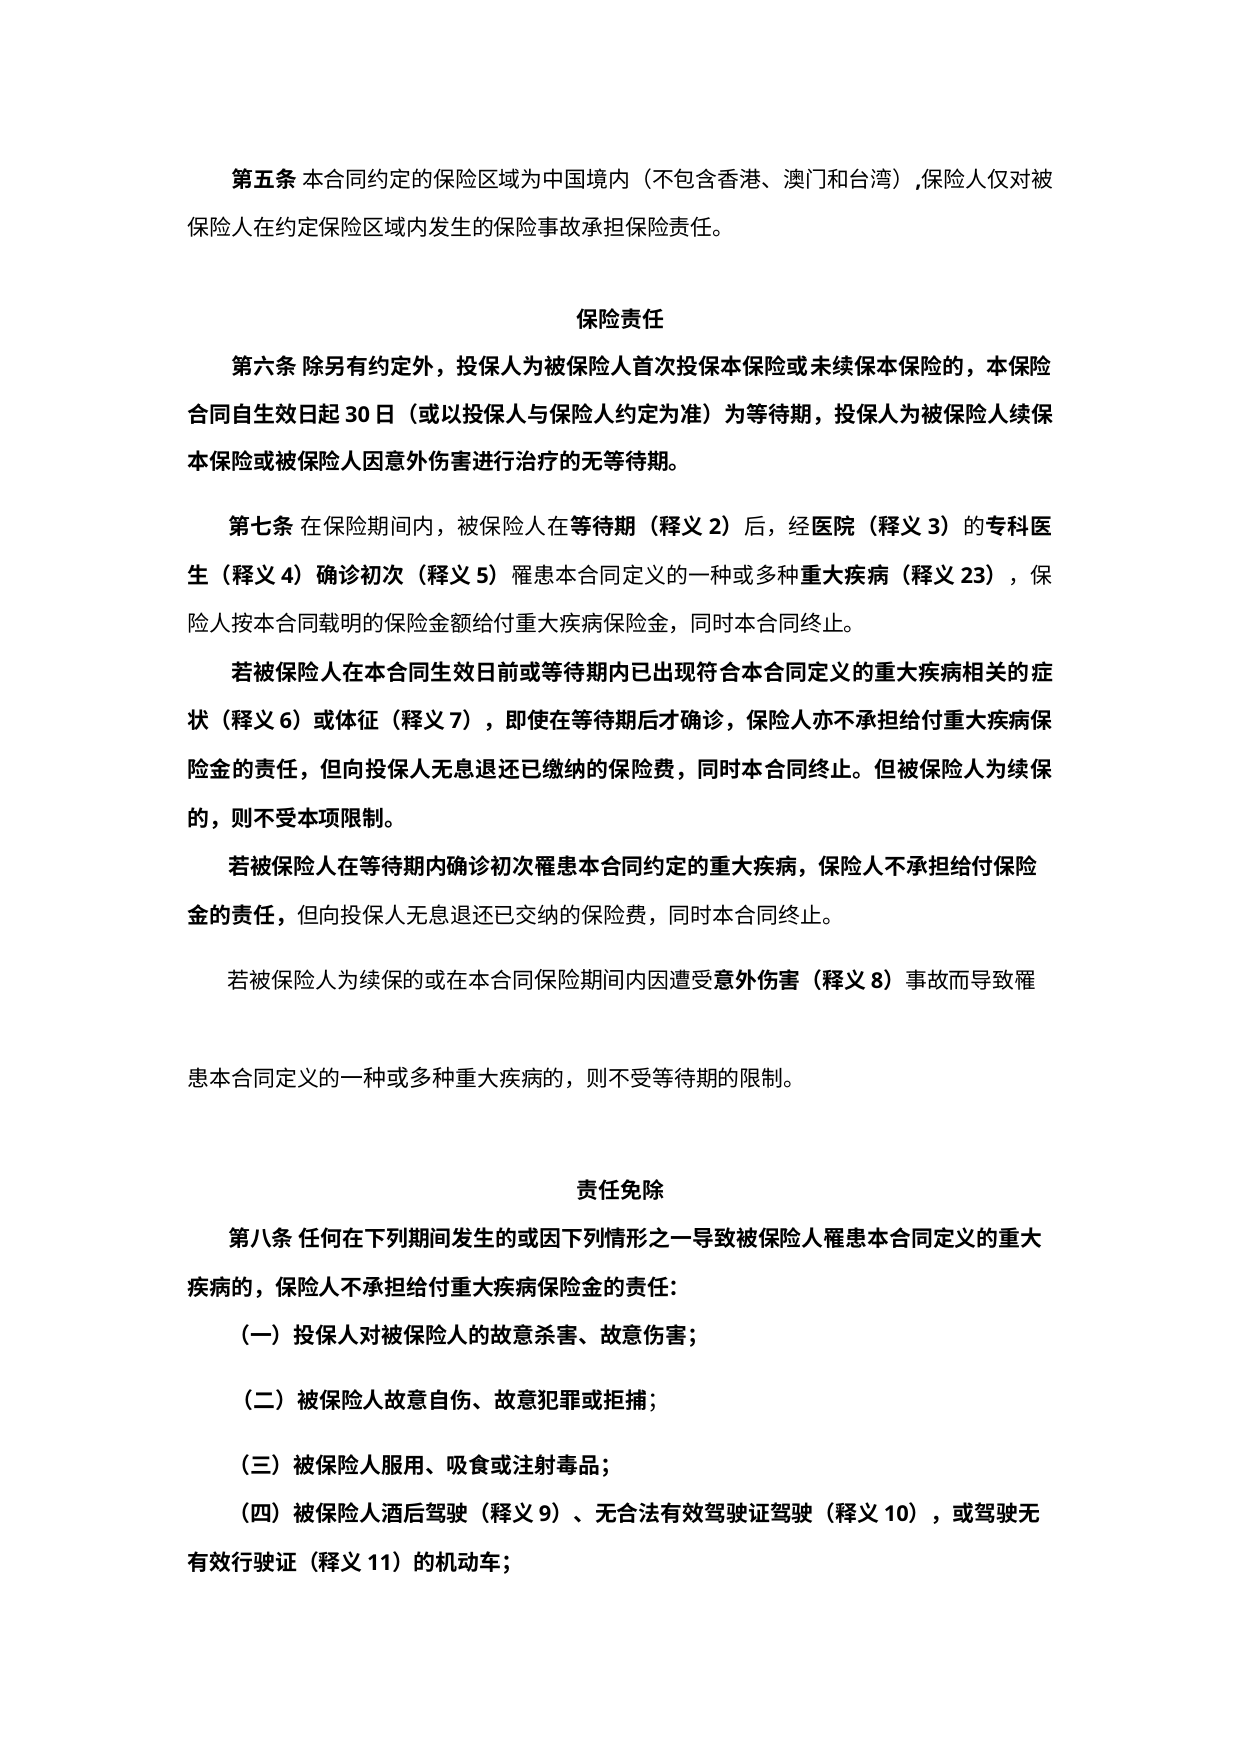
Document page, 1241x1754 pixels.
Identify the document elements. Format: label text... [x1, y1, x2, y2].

list 第七条 在保险期间内，被保险人在等待期（释义2）后，经医院（释义3）的专科医生（释义4）确诊初次（释义5）罹患本合同定义的一种或多种重大疾病（释义23），保险人按本合同载明的保险金额给付重大疾病保险金，同时本合同终止。 [187, 508, 1053, 638]
list 若被保险人在等待期内确诊初次罹患本合同约定的重大疾病，保险人不承担给付保险金的责任，但向投保人无息退还已交纳的保险费，同时本合同终止。 [187, 849, 1053, 930]
text 责任免除 [187, 1172, 1053, 1205]
text 若被保险人在本合同生效日前或等待期内已出现符合本合同定义的重大疾病相关的症状（释义6）或体征（释义7），即使在等待期后才确诊，保险人亦不承担给付重大疾病保险金的责任，但向投保人无息退还已缴纳的保险费，同时本合同终止。但被保险人为续保的，则不受本项限制。 [187, 654, 1053, 833]
list （三）被保险人服用、吸食或注射毒品； [187, 1448, 1053, 1480]
list （四）被保险人酒后驾驶（释义9）、无合法有效驾驶证驾驶（释义10），或驾驶无有效行驶证（释义11）的机动车； [187, 1496, 1053, 1577]
list 保险责任 [187, 302, 1053, 333]
text （二）被保险人故意自伤、故意犯罪或拒捕； [187, 1366, 1053, 1431]
text 第六条 除另有约定外，投保人为被保险人首次投保本保险或未续保本保险的，本保险合同自生效日起30日（或以投保人与保险人约定为准）为等待期，投保人为被保险人续保本保险或被保险人因意外伤害进行治疗的无等待期。 [187, 349, 1053, 476]
list 若被保险人为续保的或在本合同保险期间内因遭受意外伤害（释义8）事故而导致罹患本合同定义的一种或多种重大疾病的，则不受等待期的限制。 [187, 946, 1053, 1108]
list 第八条 任何在下列期间发生的或因下列情形之一导致被保险人罹患本合同定义的重大疾病的，保险人不承担给付重大疾病保险金的责任： [187, 1221, 1053, 1302]
list 第五条 本合同约定的保险区域为中国境内（不包含香港、澳门和台湾）,保险人仅对被保险人在约定保险区域内发生的保险事故承担保险责任。 [187, 162, 1053, 241]
list （一）投保人对被保险人的故意杀害、故意伤害； [187, 1318, 1053, 1350]
